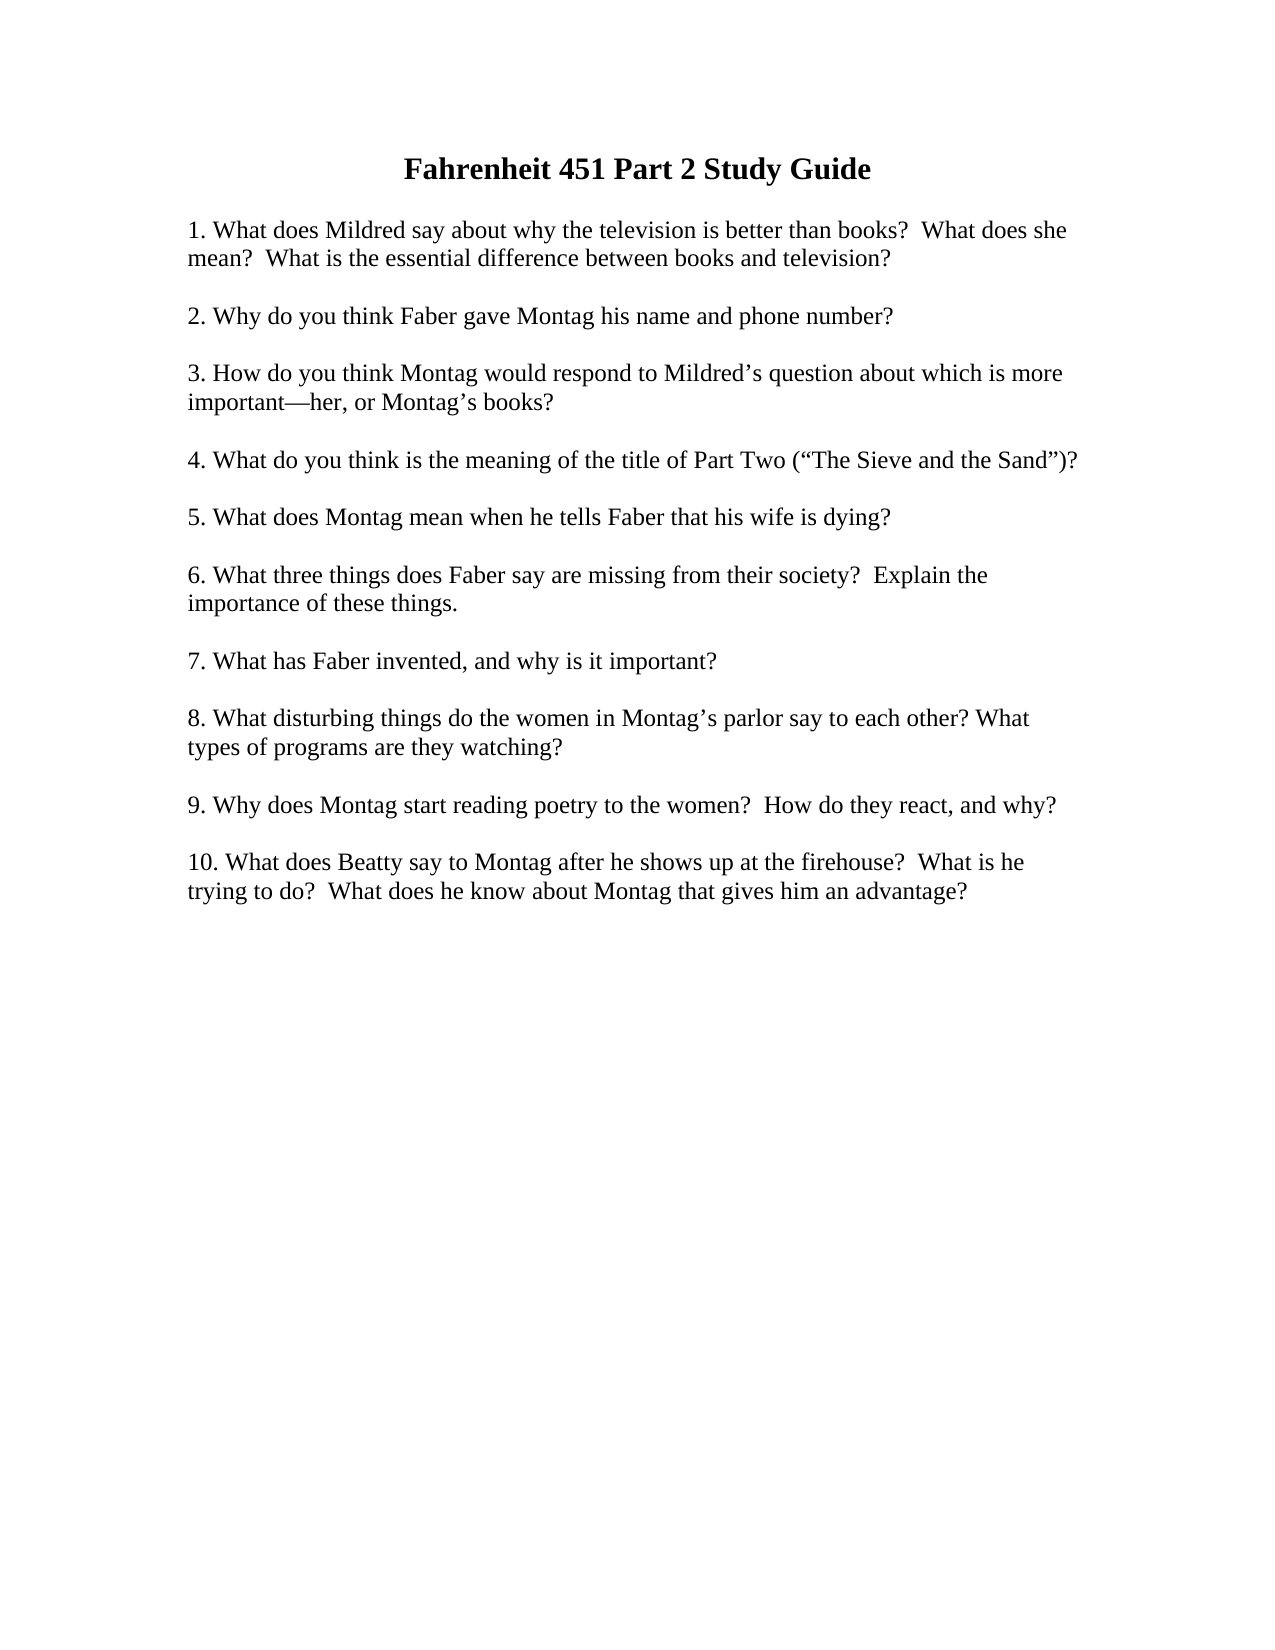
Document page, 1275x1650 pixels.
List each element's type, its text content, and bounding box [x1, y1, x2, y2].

text 4. What do you think is the meaning of the title of Part Two (“The Sieve and the Sand”)? [187, 445, 1087, 473]
text 5. What does Montag mean when he tells Faber that his wife is dying? [187, 502, 1087, 531]
text 6. What three things does Faber say are missing from their society? Explain the importance of these things. [187, 560, 1087, 617]
text important—her, or Montag’s books? [187, 387, 1087, 416]
text 10. What does Beatty say to Montag after he shows up at the firehouse? What is he trying to do? What does he know about Montag that gives him an advantage? [187, 847, 1087, 905]
text 2. Why do you think Faber gave Montag his name and phone number? [187, 301, 1087, 330]
text 9. Why does Montag start reading poetry to the women? How do they react, and why? [187, 790, 1087, 818]
text 7. What has Faber invented, and why is it important? [187, 646, 1087, 675]
text 3. How do you think Montag would respond to Mildred’s question about which is more [187, 358, 1087, 387]
text 8. What disturbing things do the women in Montag’s parlor say to each other? What types of programs are they watching? [187, 703, 1087, 761]
text Fahrenheit 451 Part 2 Study Guide [187, 150, 1087, 186]
text 1. What does Mildred say about why the television is better than books? What does she mean? What is the essential difference between books and television? [187, 215, 1087, 272]
